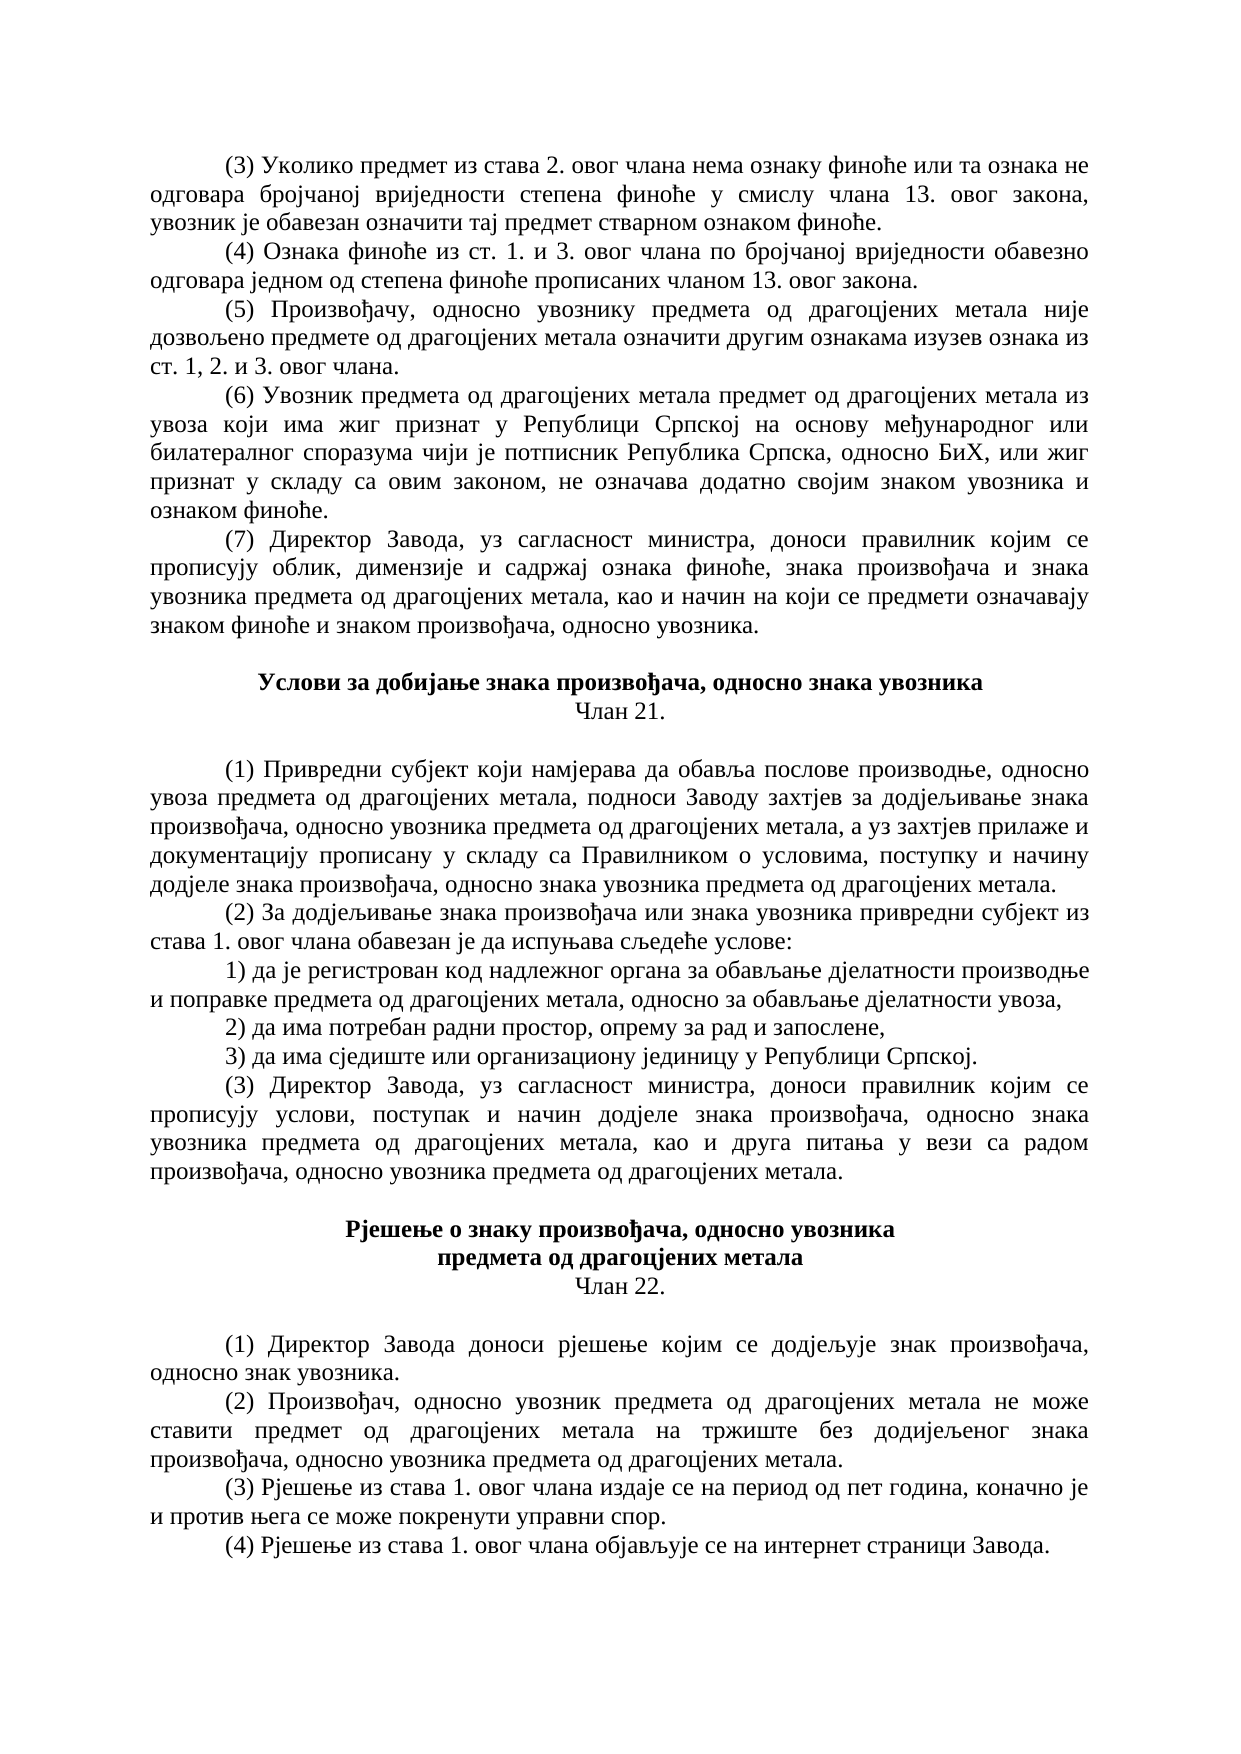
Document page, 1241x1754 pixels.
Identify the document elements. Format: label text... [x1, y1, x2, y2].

text Члан 22. [150, 1271, 1090, 1300]
text (4) Ознака финоће из ст. 1. и 3. овог члана по бројчаној вриједности обавезно одговара једном од степена финоће прописаних чланом 13. овог закона. [150, 236, 1090, 294]
text (1) Привредни субјект који намјерава да обавља послове производње, односно увоза предмета од драгоцјених метала, подноси Заводу захтјев за додјељивање знака произвођача, односно увозника предмета од драгоцјених метала, а уз захтјев прилаже и документацију прописану у складу са Правилником о условима, поступку и начину додјеле знака произвођача, односно знака увозника предмета од драгоцјених метала. [150, 754, 1090, 897]
text Рјешење о знаку произвођача, односно увозника [150, 1214, 1090, 1242]
text (2) За додјељивање знака произвођача или знака увозника привредни субјект из става 1. овог члана обавезан је да испуњава сљедеће услове: [150, 897, 1090, 955]
text Члан 21. [150, 696, 1090, 725]
text Услови за добијање знака произвођача, односно знака увозника [150, 667, 1090, 696]
text (2) Произвођач, односно увозник предмета од драгоцјених метала не може ставити предмет од драгоцјених метала на тржиште без додијељеног знака произвођача, односно увозника предмета од драгоцјених метала. [150, 1386, 1090, 1472]
text (3) Уколико предмет из става 2. овог члана нема ознаку финоће или та ознака не одговара бројчаној вриједности степена финоће у смислу члана 13. овог закона, увозник је обавезан означити тај предмет стварном ознаком финоће. [150, 150, 1090, 236]
text (5) Произвођачу, односно увознику предмета од драгоцјених метала није дозвољено предмете од драгоцјених метала означити другим ознакама изузев ознака из ст. 1, 2. и 3. овог члана. [150, 294, 1090, 380]
text (6) Увозник предмета од драгоцјених метала предмет од драгоцјених метала из увоза који има жиг признат у Републици Српској на основу међународног или билатералног споразума чији је потписник Република Српска, односно БиХ, или жиг признат у складу са овим законом, не означава додатно својим знаком увозника и ознаком финоће. [150, 380, 1090, 524]
text (4) Рјешење из става 1. овог члана објављује се на интернет страници Завода. [150, 1530, 1090, 1559]
text (7) Директор Завода, уз сагласност министра, доноси правилник којим се прописују облик, димензије и садржај ознака финоће, знака произвођача и знака увозника предмета од драгоцјених метала, као и начин на који се предмети означавају знаком финоће и знаком произвођача, односно увозника. [150, 524, 1090, 639]
text (3) Директор Завода, уз сагласност министра, доноси правилник којим се прописују услови, поступак и начин додјеле знака произвођача, односно знака увозника предмета од драгоцјених метала, као и друга питања у вези са радом произвођача, односно увозника предмета од драгоцјених метала. [150, 1070, 1090, 1185]
text 3) да има сједиште или организациону јединицу у Републици Српској. [150, 1041, 1090, 1070]
text предмета од драгоцјених метала [150, 1242, 1090, 1271]
text 1) да је регистрован код надлежног органа за обављање дјелатности производње и поправке предмета од драгоцјених метала, односно за обављање дјелатности увоза, [150, 955, 1090, 1012]
text (3) Рјешење из става 1. овог члана издаје се на период од пет година, коначно је и против њега се може покренути управни спор. [150, 1472, 1090, 1530]
text (1) Директор Завода доноси рјешење којим се додјељује знак произвођача, односно знак увозника. [150, 1329, 1090, 1386]
text 2) да има потребан радни простор, опрему за рад и запослене, [150, 1012, 1090, 1041]
